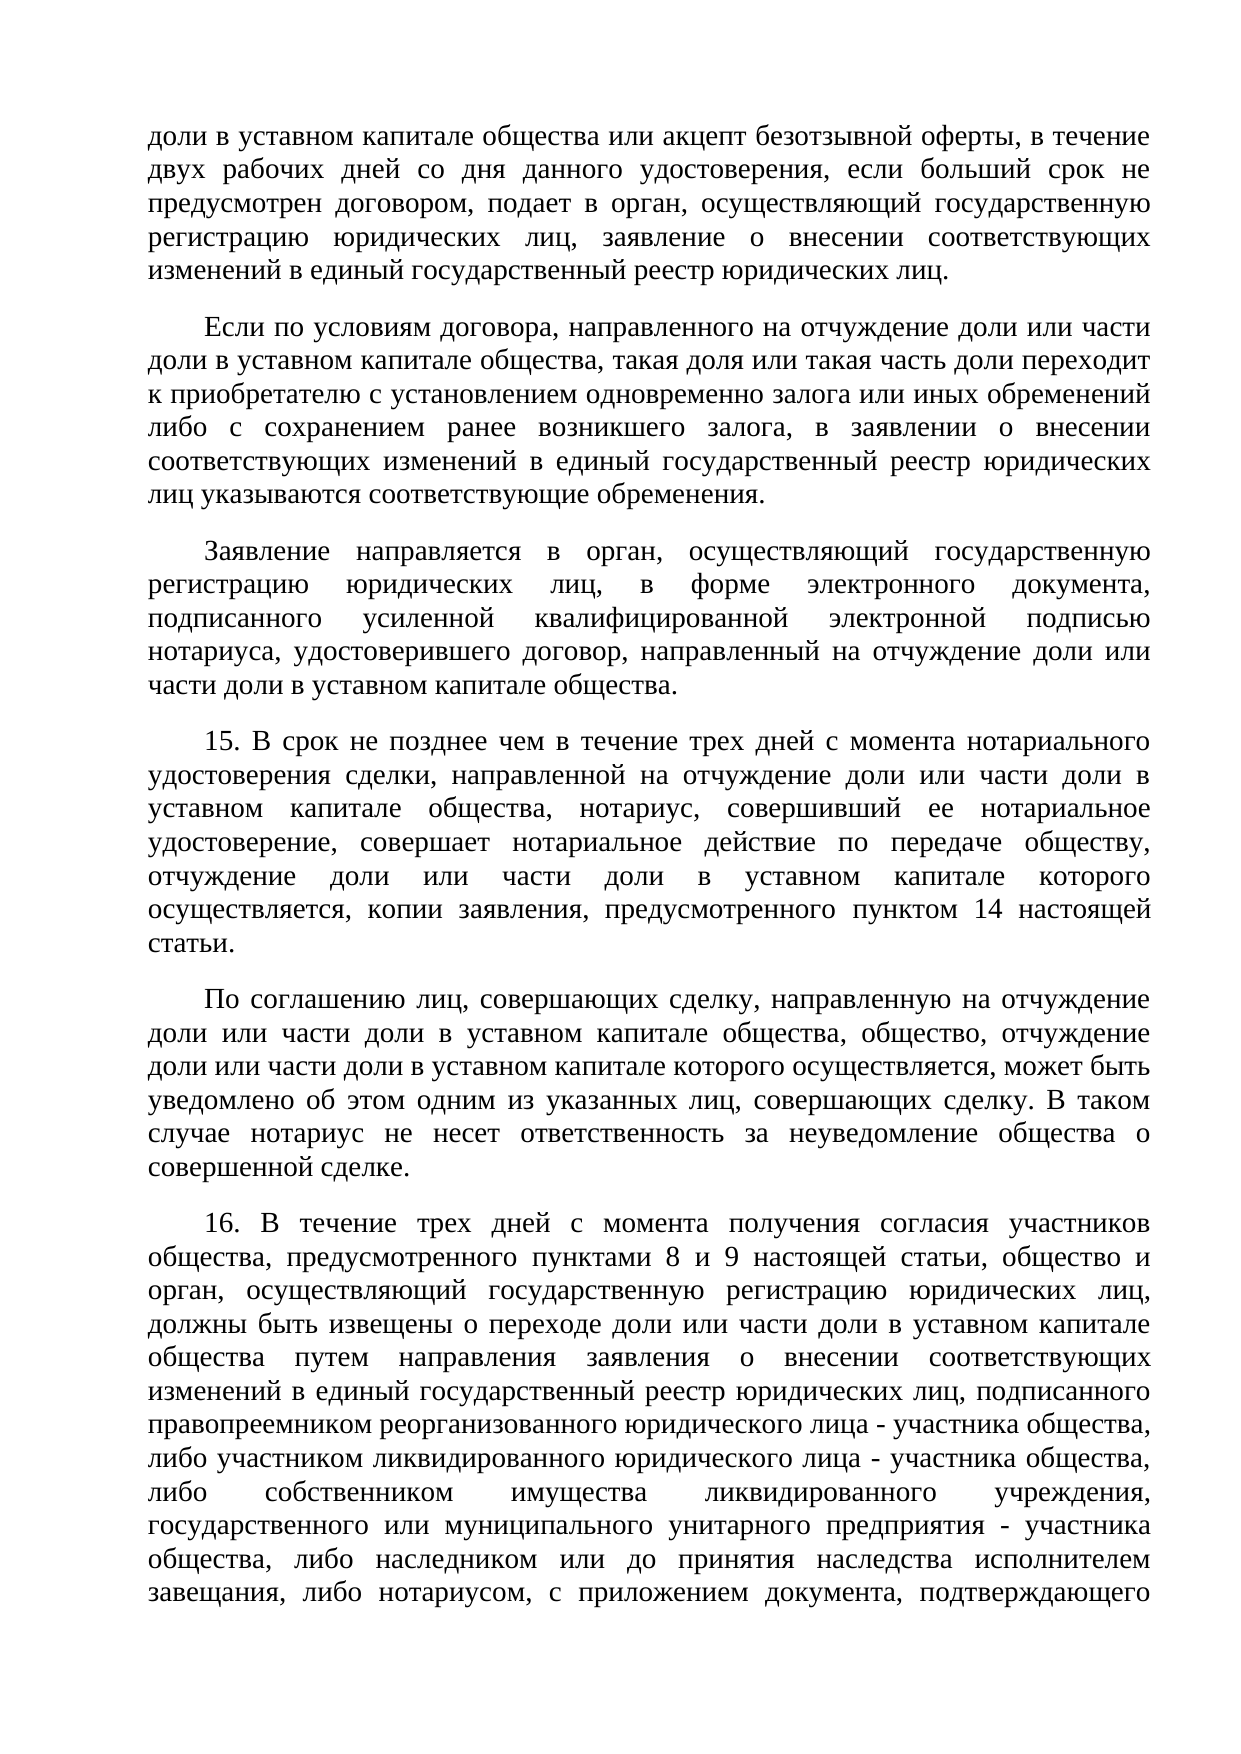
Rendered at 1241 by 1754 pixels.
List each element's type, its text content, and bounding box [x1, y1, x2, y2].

text 15. В срок не позднее чем в течение трех дней с момента нотариального удостоверения сделки, направленной на отчуждение доли или части доли в уставном капитале общества, нотариус, совершивший ее нотариальное удостоверение, совершает нотариальное действие по передаче обществу, отчуждение доли или части доли в уставном капитале которого осуществляется, копии заявления, предусмотренного пунктом 14 настоящей статьи. [148, 723, 1152, 958]
text По соглашению лиц, совершающих сделку, направленную на отчуждение доли или части доли в уставном капитале общества, общество, отчуждение доли или части доли в уставном капитале которого осуществляется, может быть уведомлено об этом одним из указанных лиц, совершающих сделку. В таком случае нотариус не несет ответственность за неуведомление общества о совершенной сделке. [148, 981, 1152, 1182]
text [148, 118, 1152, 286]
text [148, 1205, 1152, 1608]
text Если по условиям договора, направленного на отчуждение доли или части доли в уставном капитале общества, такая доля или такая часть доли переходит к приобретателю с установлением одновременно залога или иных обременений либо с сохранением ранее возникшего залога, в заявлении о внесении соответствующих изменений в единый государственный реестр юридических лиц указываются соответствующие обременения. [148, 309, 1152, 510]
text Заявление направляется в орган, осуществляющий государственную регистрацию юридических лиц, в форме электронного документа, подписанного усиленной квалифицированной электронной подписью нотариуса, удостоверившего договор, направленный на отчуждение доли или части доли в уставном капитале общества. [148, 533, 1152, 701]
